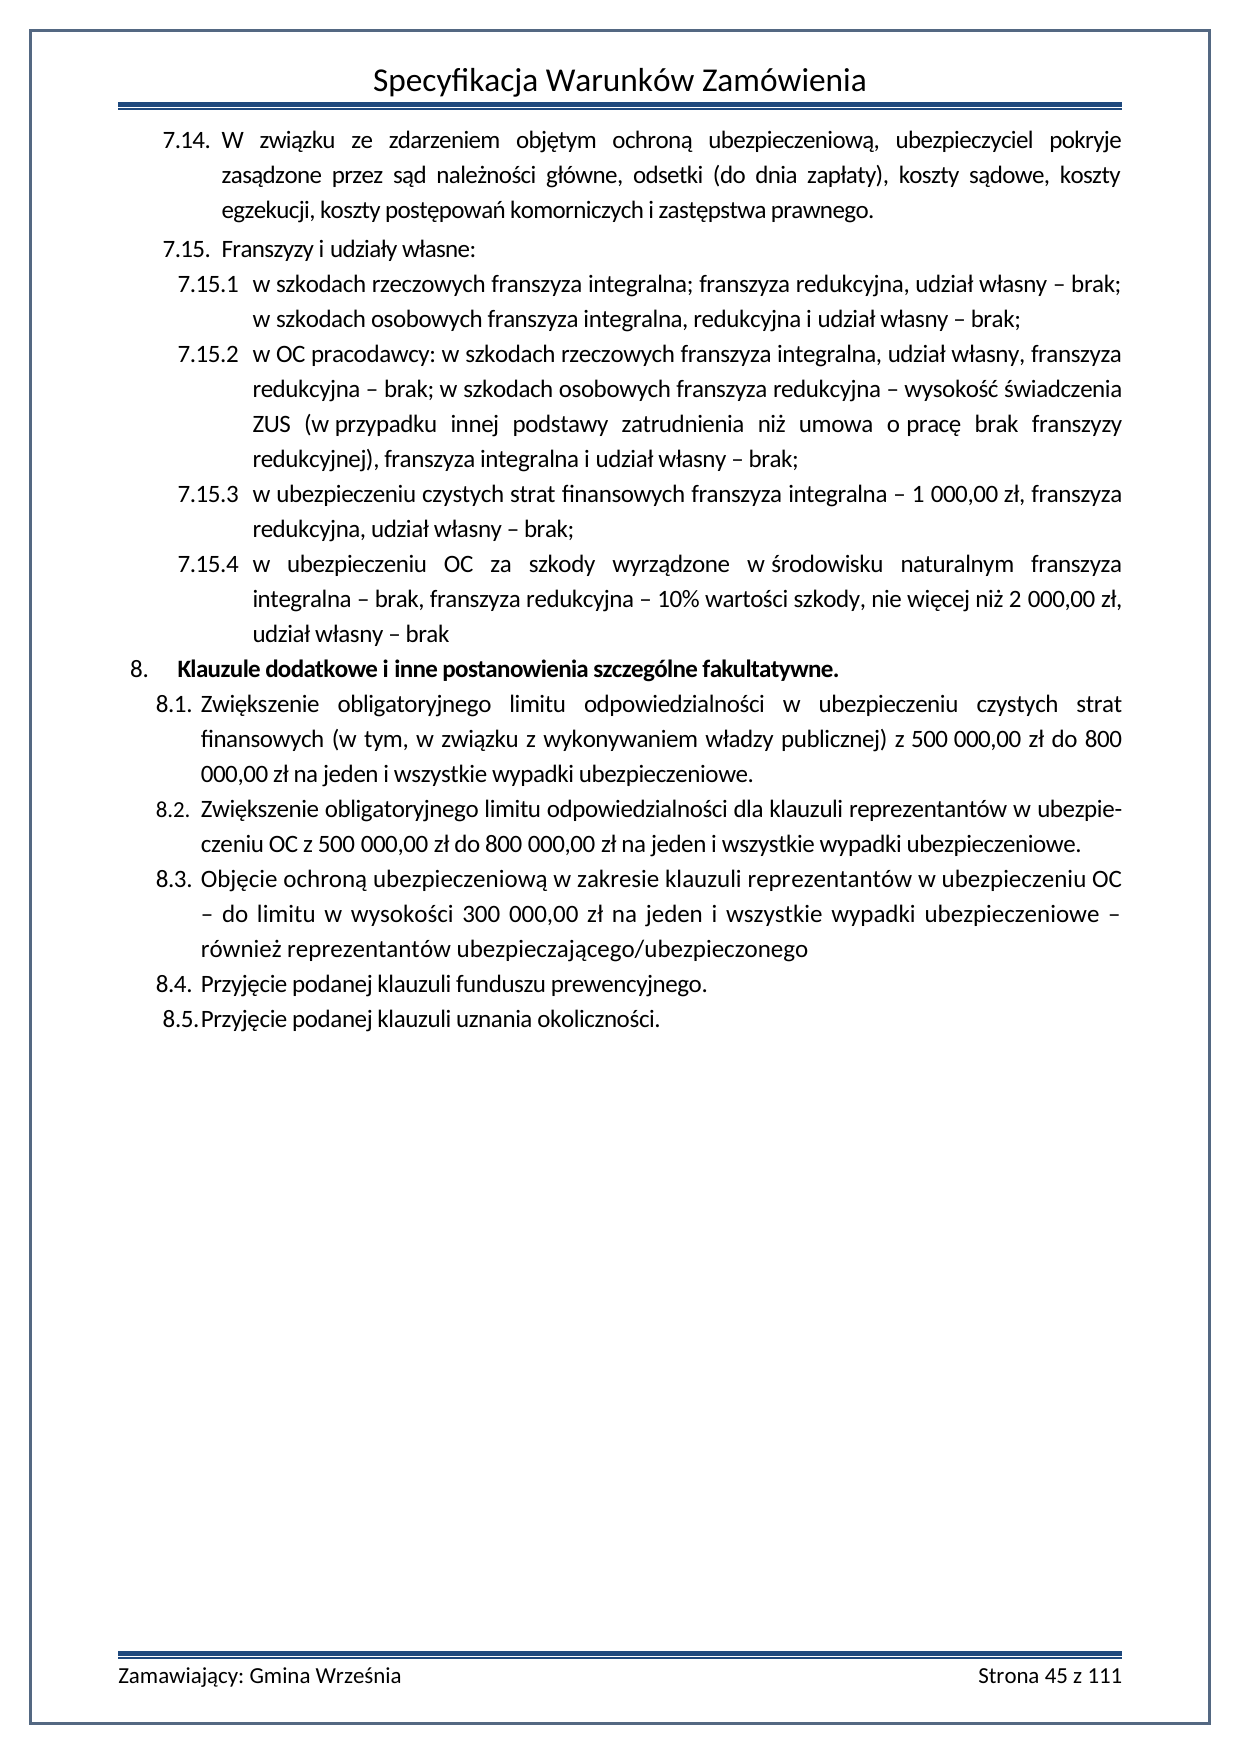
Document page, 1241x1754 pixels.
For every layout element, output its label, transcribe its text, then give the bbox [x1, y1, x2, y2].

list Przyjęcie podanej klauzuli funduszu prewencyjnego. [156, 968, 1122, 999]
list Objęcie ochroną ubezpieczeniową w zakresie klauzuli reprezentantów w ubezpieczeniu OC – do limitu w wysokości 300 000,00 zł na jeden i wszystkie wypadki ubezpieczeniowe – również reprezentantów ubezpieczającego/ubezpieczonego [156, 863, 1122, 964]
list w ubezpieczeniu OC za szkody wyrządzone w środowisku naturalnym franszyza integralna – brak, franszyza redukcyjna – 10% wartości szkody, nie więcej niż 2 000,00 zł, udział własny – brak [177, 548, 1122, 649]
list Zwiększenie obligatoryjnego limitu odpowiedzialności w ubezpieczeniu czystych strat finansowych (w tym, w związku z wykonywaniem władzy publicznej) z 500 000,00 zł do 800 000,00 zł na jeden i wszystkie wypadki ubezpieczeniowe. [156, 688, 1122, 789]
list Zwiększenie obligatoryjnego limitu odpowiedzialności dla klauzuli reprezentantów w ubezpieczeniu OC z 500 000,00 zł do 800 000,00 zł na jeden i wszystkie wypadki ubezpieczeniowe. [156, 793, 1122, 859]
list W związku ze zdarzeniem objętym ochroną ubezpieczeniową, ubezpieczyciel pokryje zasądzone przez sąd należności główne, odsetki (do dnia zapłaty), koszty sądowe, koszty egzekucji, koszty postępowań komorniczych i zastępstwa prawnego. [162, 124, 1122, 224]
list Przyjęcie podanej klauzuli uznania okoliczności. [162, 1003, 1122, 1034]
list Klauzule dodatkowe i inne postanowienia szczególne fakultatywne. [124, 653, 1122, 684]
list w OC pracodawcy: w szkodach rzeczowych franszyza integralna, udział własny, franszyza redukcyjna – brak; w szkodach osobowych franszyza redukcyjna – wysokość świadczenia ZUS (w przypadku innej podstawy zatrudnienia niż umowa o pracę brak franszyzy redukcyjnej), franszyza integralna i udział własny – brak; [177, 338, 1122, 474]
list w szkodach rzeczowych franszyza integralna; franszyza redukcyjna, udział własny – brak; w szkodach osobowych franszyza integralna, redukcyjna i udział własny – brak; [177, 268, 1122, 334]
list Franszyzy i udziały własne: [162, 233, 1122, 264]
list w ubezpieczeniu czystych strat finansowych franszyza integralna – 1 000,00 zł, franszyza redukcyjna, udział własny – brak; [177, 478, 1122, 544]
